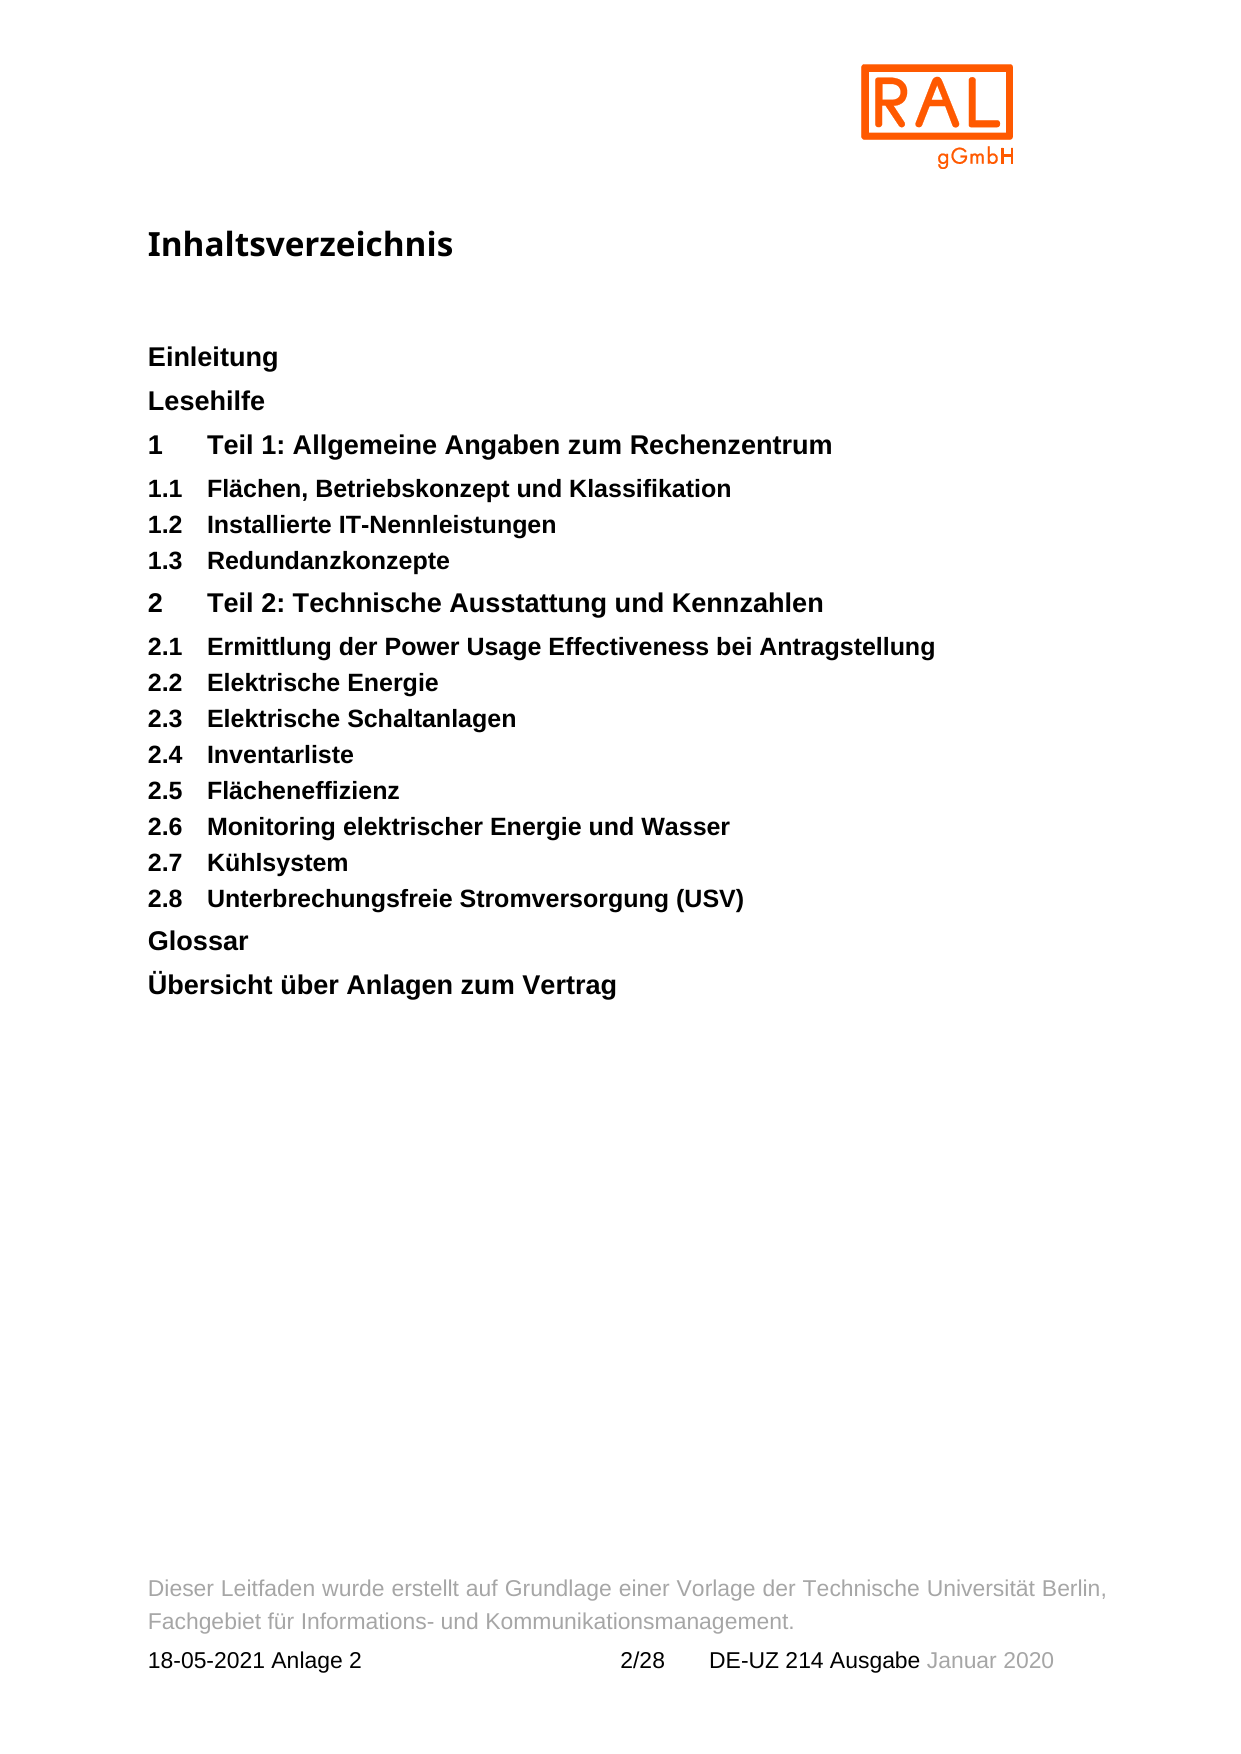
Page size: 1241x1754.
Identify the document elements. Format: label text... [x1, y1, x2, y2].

text 2.1 Ermittlung der Power Usage Effectiveness bei Antragstellung 10 [148, 631, 1060, 661]
text Einleitung 3 [148, 341, 1060, 373]
text 2 Teil 2: Technische Ausstattung und Kennzahlen 10 [148, 587, 1060, 618]
text 1.1 Flächen, Betriebskonzept und Klassifikation 7 [148, 473, 1060, 502]
text Inhaltsverzeichnis [148, 221, 1107, 266]
text 2.6 Monitoring elektrischer Energie und Wasser 12 [148, 811, 1060, 841]
text 2.2 Elektrische Energie 11 [148, 667, 1060, 697]
text Übersicht über Anlagen zum Vertrag 24 [148, 969, 1060, 1000]
text 1.2 Installierte IT-Nennleistungen 8 [148, 509, 1060, 538]
text 2.5 Flächeneffizienz 12 [148, 775, 1060, 805]
text 2.8 Unterbrechungsfreie Stromversorgung (USV) 21 [148, 883, 1060, 913]
text 1 Teil 1: Allgemeine Angaben zum Rechenzentrum 7 [148, 429, 1060, 460]
text Lesehilfe 4 [148, 385, 1060, 416]
text 2.3 Elektrische Schaltanlagen 11 [148, 703, 1060, 733]
text 2.7 Kühlsystem 13 [148, 847, 1060, 877]
text 1.3 Redundanzkonzepte 9 [148, 545, 1060, 574]
text Glossar 23 [148, 925, 1060, 957]
text 2.4 Inventarliste 11 [148, 739, 1060, 769]
